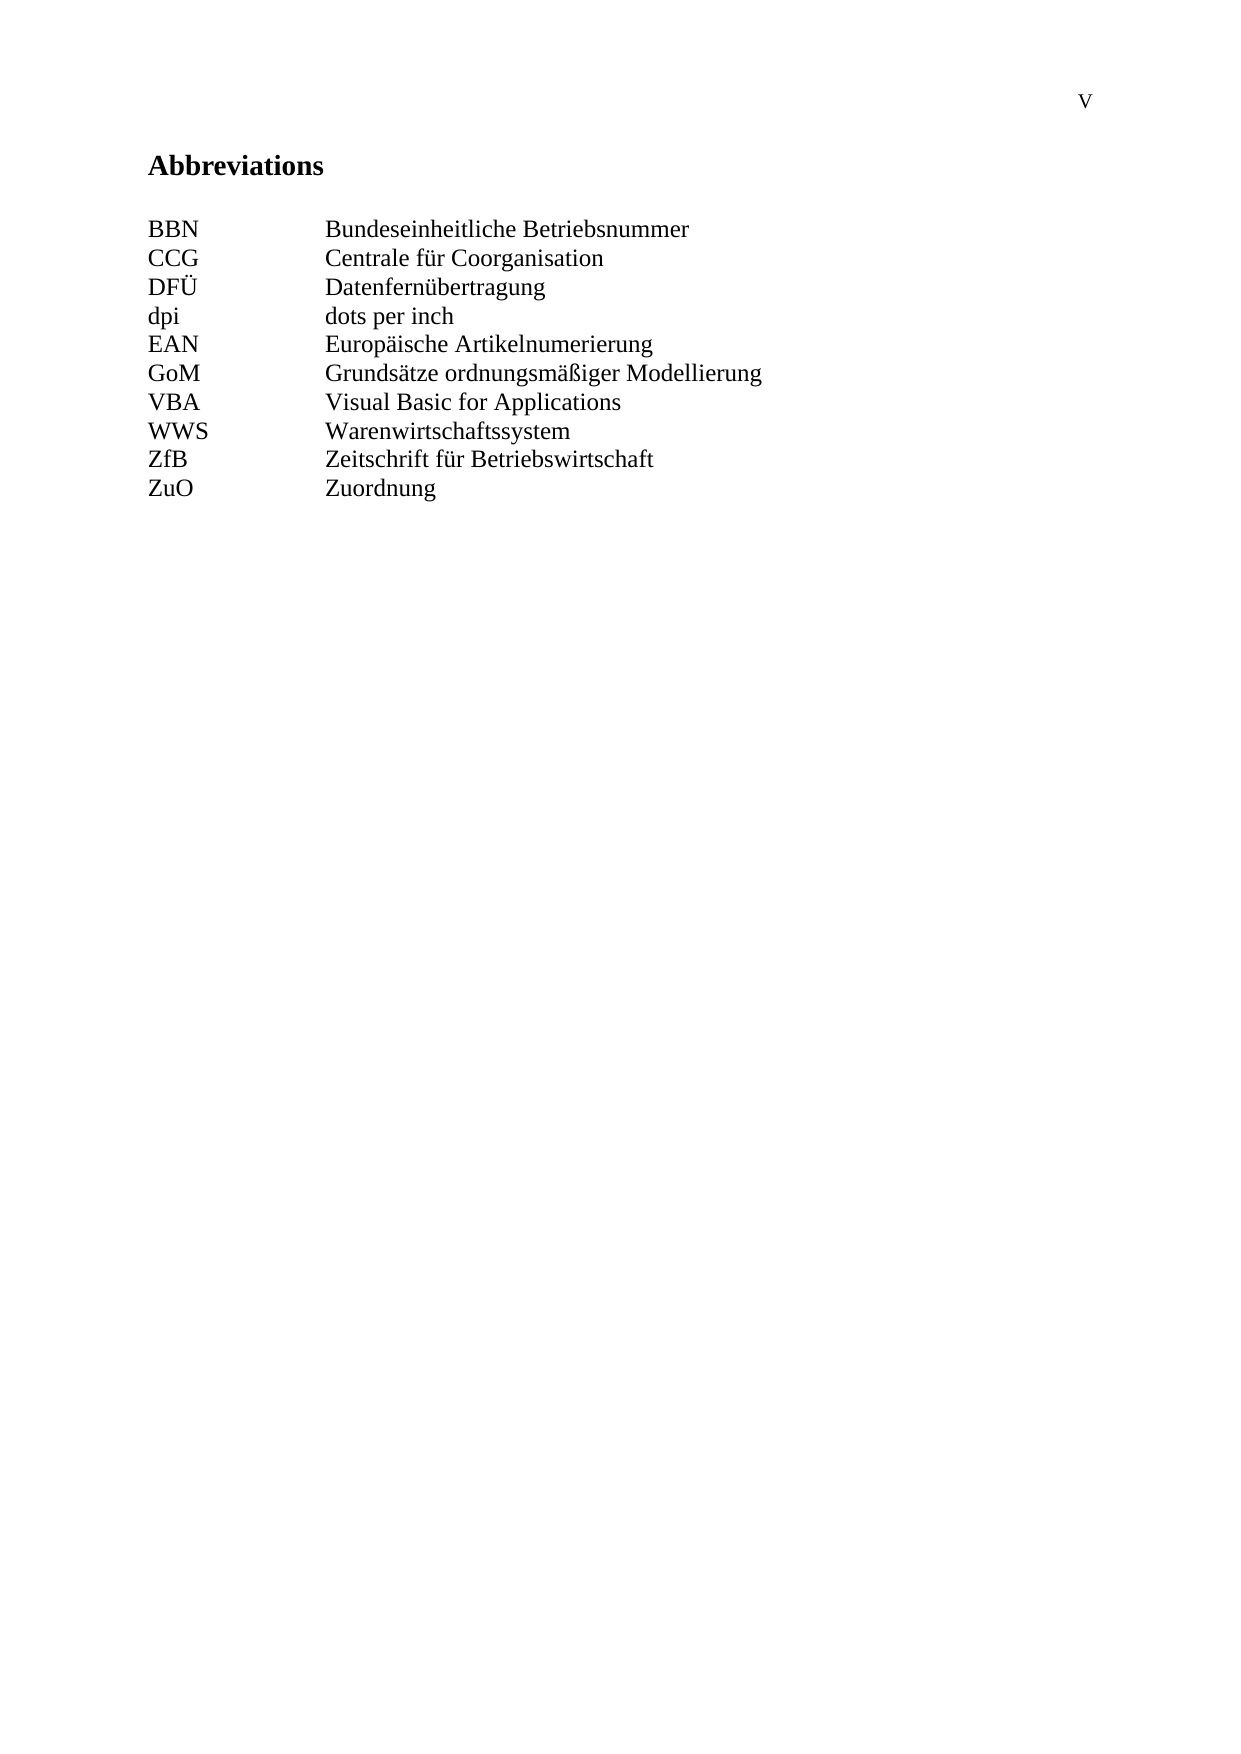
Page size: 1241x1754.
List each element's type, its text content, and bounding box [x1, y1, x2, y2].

text EAN Europäische Artikelnumerierung [148, 329, 1093, 358]
text dpi dots per inch [148, 301, 1093, 329]
text CCG Centrale für Coorganisation [148, 243, 1093, 272]
subtitle Abbreviations [148, 148, 1093, 181]
text ZuO Zuordnung [148, 473, 1093, 502]
text WWS Warenwirtschaftssystem [148, 416, 1093, 444]
text ZfB Zeitschrift für Betriebswirtschaft [148, 444, 1093, 473]
text BBN Bundeseinheitliche Betriebsnummer [148, 214, 1093, 243]
text GoM Grundsätze ordnungsmäßiger Modellierung [148, 358, 1093, 387]
text DFÜ Datenfernübertragung [148, 272, 1093, 301]
text VBA Visual Basic for Applications [148, 387, 1093, 416]
